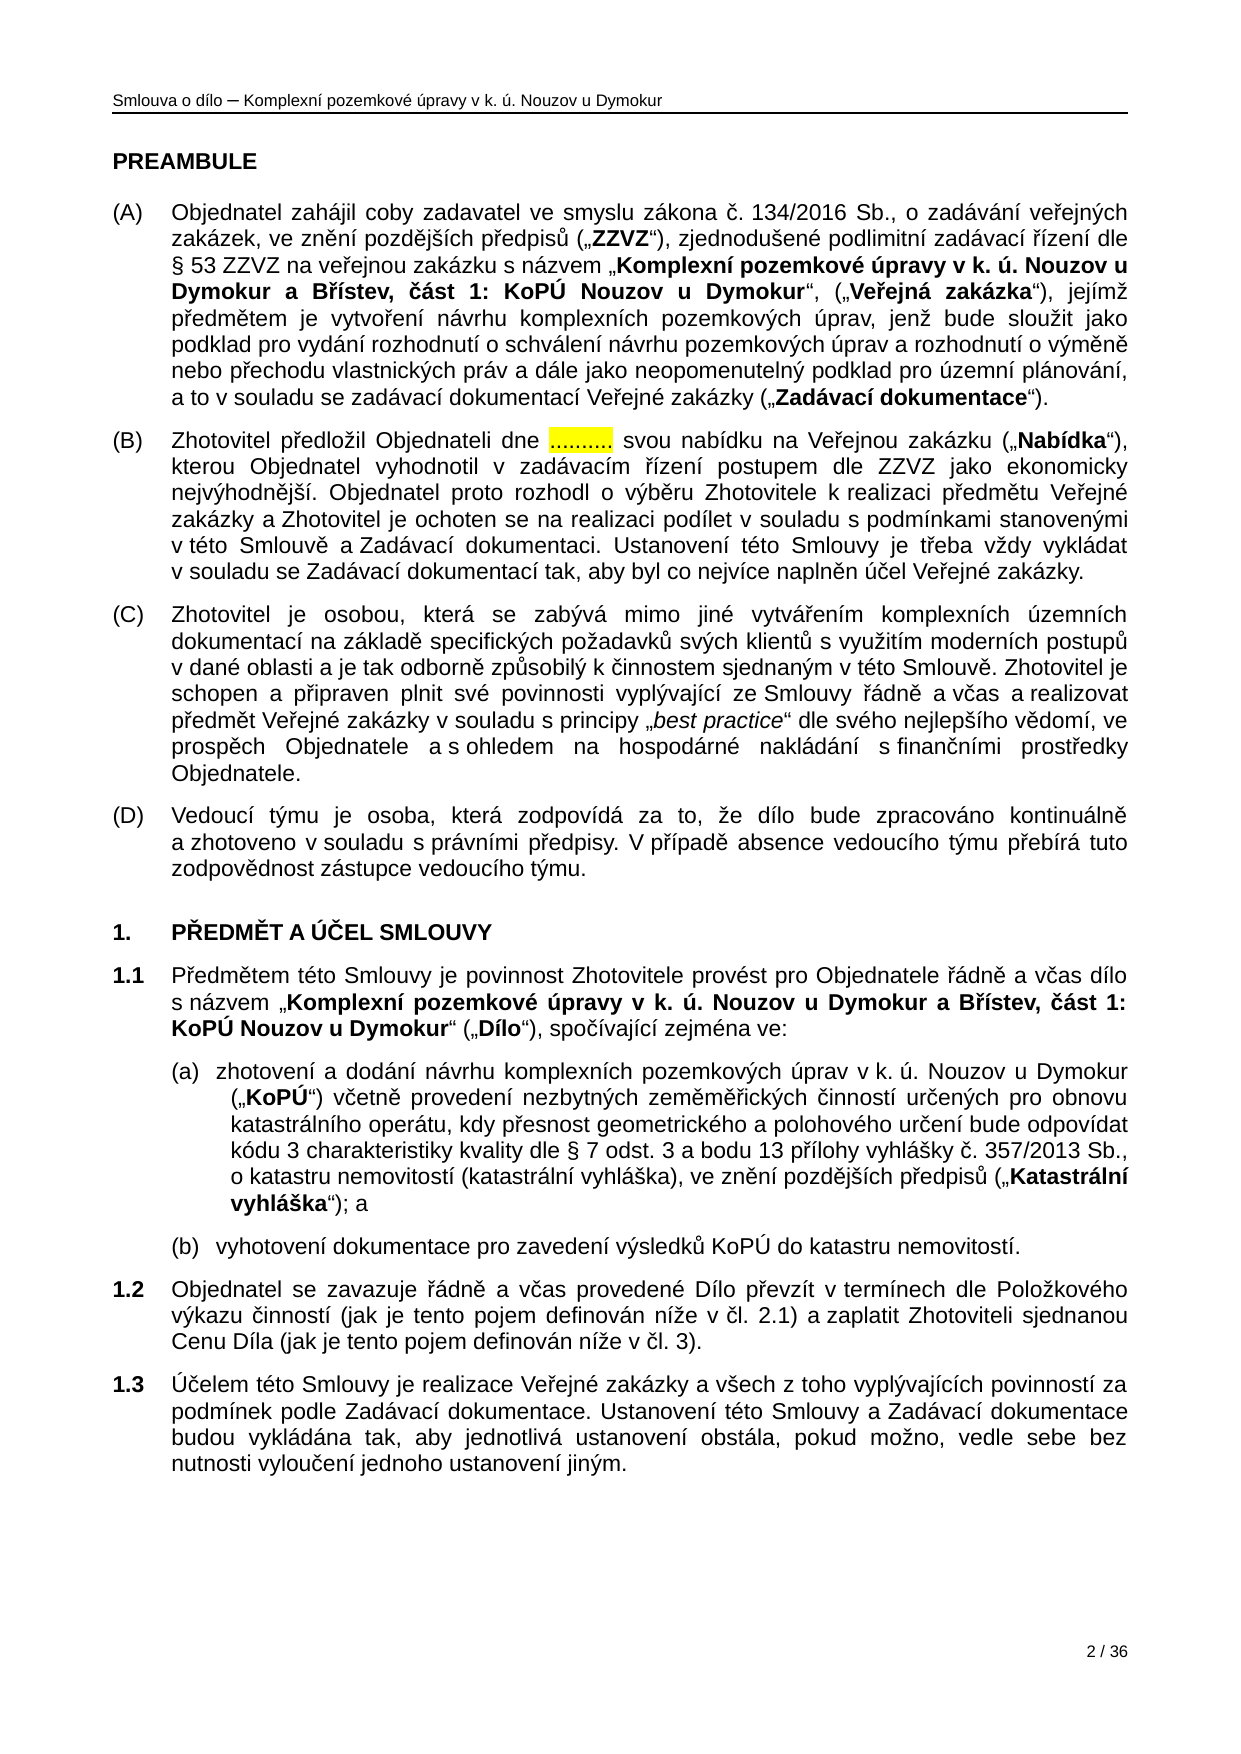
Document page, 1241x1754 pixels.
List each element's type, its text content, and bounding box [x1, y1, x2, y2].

text Zhotovitel předložil Objednateli dne .......... svou nabídku na Veřejnou zakázku („Nabídka“), kterou Objednatel vyhodnotil v zadávacím řízení postupem dle ZZVZ jako ekonomicky nejvýhodnější. Objednatel proto rozhodl o výběru Zhotovitele k realizaci předmětu Veřejné zakázky a Zhotovitel je ochoten se na realizaci podílet v souladu s podmínkami stanovenými v této Smlouvě a Zadávací dokumentaci. Ustanovení této Smlouvy je třeba vždy vykládat v souladu se Zadávací dokumentací tak, aby byl co nejvíce naplněn účel Veřejné zakázky. [112, 427, 1128, 585]
text Objednatel zahájil coby zadavatel ve smyslu zákona č. 134/2016 Sb., o zadávání veřejných zakázek, ve znění pozdějších předpisů („ZZVZ“), zjednodušené podlimitní zadávací řízení dle § 53 ZZVZ na veřejnou zakázku s názvem „Komplexní pozemkové úpravy v k. ú. Nouzov u Dymokur a Břístev, část 1: KoPÚ Nouzov u Dymokur“, („Veřejná zakázka“), jejímž předmětem je vytvoření návrhu komplexních pozemkových úprav, jenž bude sloužit jako podklad pro vydání rozhodnutí o schválení návrhu pozemkových úprav a rozhodnutí o výměně nebo přechodu vlastnických práv a dále jako neopomenutelný podklad pro územní plánování, a to v souladu se zadávací dokumentací Veřejné zakázky („Zadávací dokumentace“). [112, 199, 1128, 410]
text vyhotovení dokumentace pro zavedení výsledků KoPÚ do katastru nemovitostí. [171, 1233, 1128, 1259]
text Předmětem této Smlouvy je povinnost Zhotovitele provést pro Objednatele řádně a včas dílo s názvem „Komplexní pozemkové úpravy v k. ú. Nouzov u Dymokur a Břístev, část 1: KoPÚ Nouzov u Dymokur“ („Dílo“), spočívající zejména ve: [112, 962, 1128, 1041]
text Zhotovitel je osobou, která se zabývá mimo jiné vytvářením komplexních územních dokumentací na základě specifických požadavků svých klientů s využitím moderních postupů v dané oblasti a je tak odborně způsobilý k činnostem sjednaným v této Smlouvě. Zhotovitel je schopen a připraven plnit své povinnosti vyplývající ze Smlouvy řádně a včas a realizovat předmět Veřejné zakázky v souladu s principy „best practice“ dle svého nejlepšího vědomí, ve prospěch Objednatele a s ohledem na hospodárné nakládání s finančními prostředky Objednatele. [112, 601, 1128, 786]
subtitle Preambule [112, 148, 1128, 174]
text Vedoucí týmu je osoba, která zodpovídá za to, že dílo bude zpracováno kontinuálně a zhotoveno v souladu s právními předpisy. V případě absence vedoucího týmu přebírá tuto zodpovědnost zástupce vedoucího týmu. [112, 802, 1128, 882]
text zhotovení a dodání návrhu komplexních pozemkových úprav v k. ú. Nouzov u Dymokur („KoPÚ“) včetně provedení nezbytných zeměměřických činností určených pro obnovu katastrálního operátu, kdy přesnost geometrického a polohového určení bude odpovídat kódu 3 charakteristiky kvality dle § 7 odst. 3 a bodu 13 přílohy vyhlášky č. 357/2013 Sb., o katastru nemovitostí (katastrální vyhláška), ve znění pozdějších předpisů („Katastrální vyhláška“); a [171, 1058, 1128, 1216]
text Účelem této Smlouvy je realizace Veřejné zakázky a všech z toho vyplývajících povinností za podmínek podle Zadávací dokumentace. Ustanovení této Smlouvy a Zadávací dokumentace budou vykládána tak, aby jednotlivá ustanovení obstála, pokud možno, vedle sebe bez nutnosti vyloučení jednoho ustanovení jiným. [112, 1371, 1128, 1477]
text Předmět a účel smlouvy [112, 919, 1128, 945]
text Objednatel se zavazuje řádně a včas provedené Dílo převzít v termínech dle Položkového výkazu činností (jak je tento pojem definován níže v čl. 2.1) a zaplatit Zhotoviteli sjednanou Cenu Díla (jak je tento pojem definován níže v čl. 3). [112, 1276, 1128, 1355]
